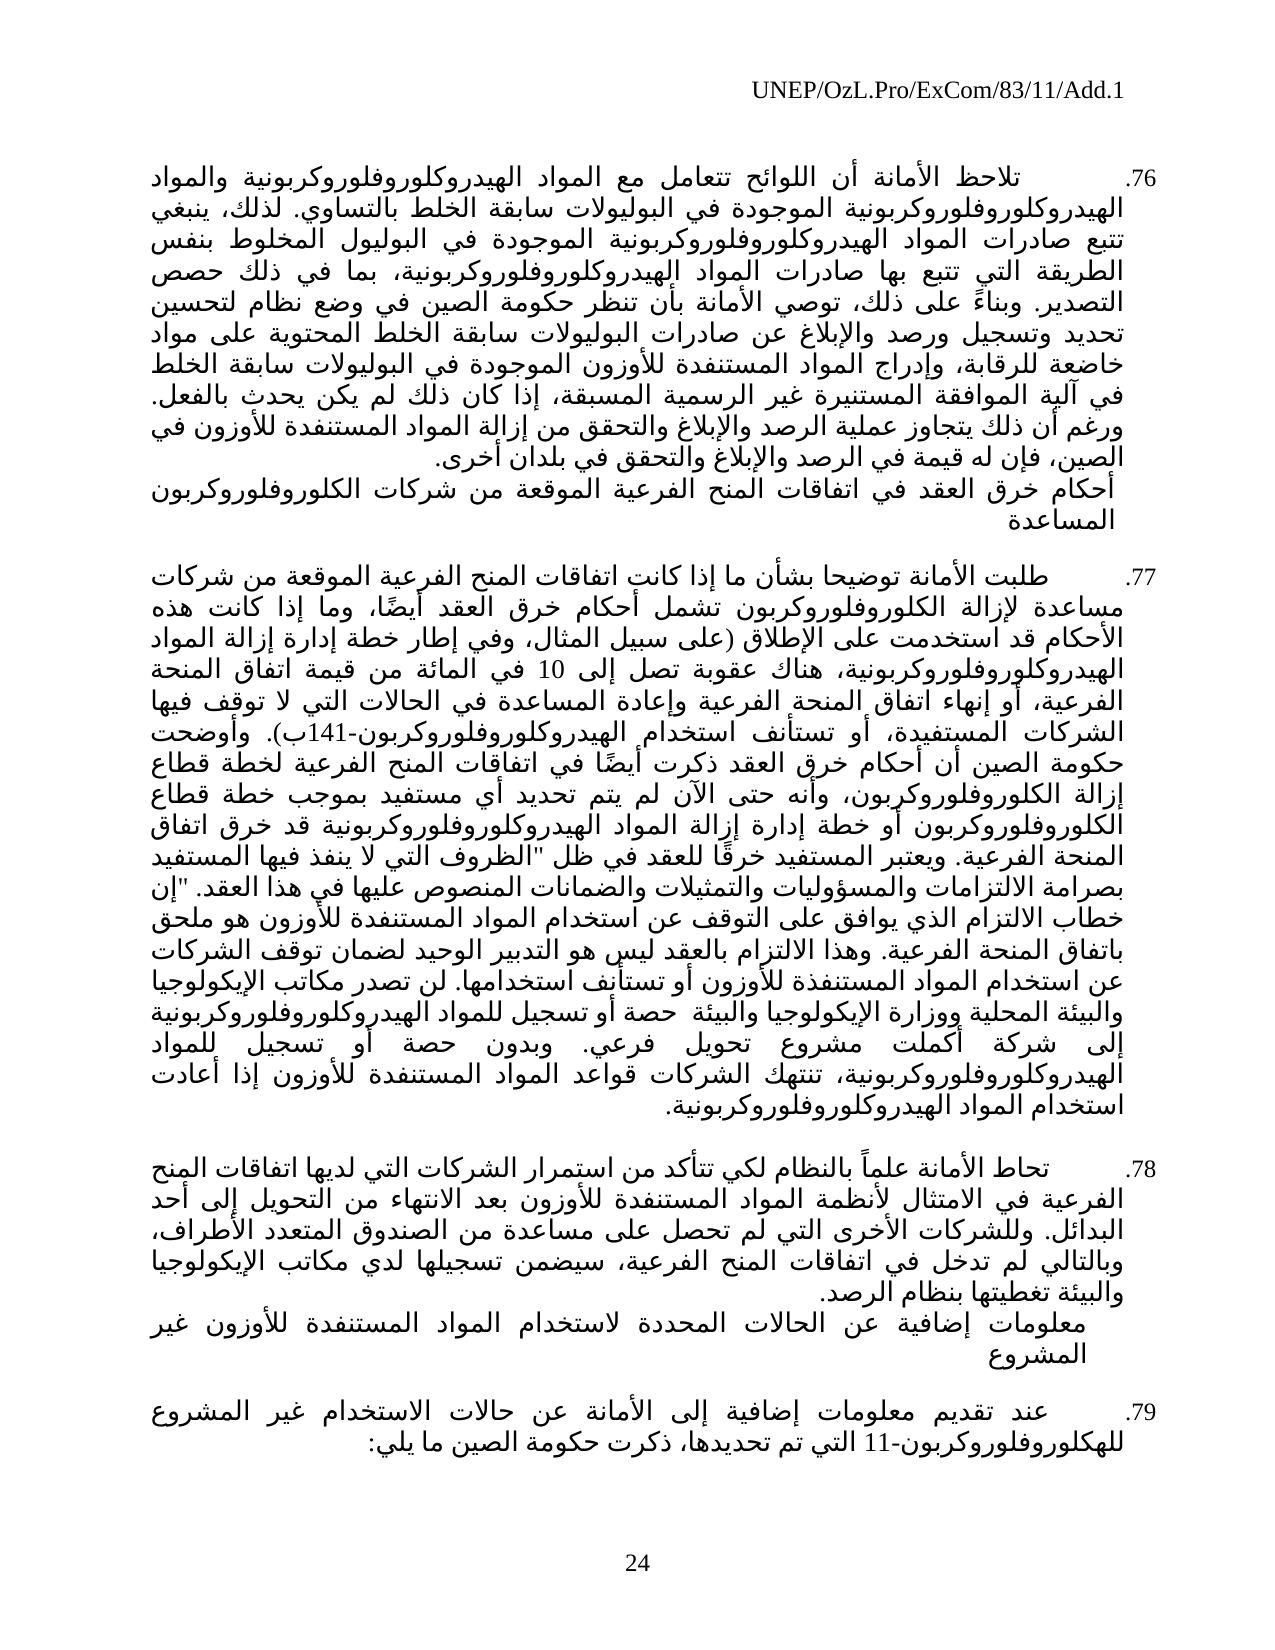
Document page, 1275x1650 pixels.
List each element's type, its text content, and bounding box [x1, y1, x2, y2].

list عند تقديم معلومات إضافية إلى الأمانة عن حالات الاستخدام غير المشروع للهكلوروفلوروكربون-11 التي تم تحديدها، ذكرت حكومة الصين ما يلي: [150, 1395, 1125, 1457]
list تحاط الأمانة علماً بالنظام لكي تتأكد من استمرار الشركات التي لديها اتفاقات المنح الفرعية في الامتثال لأنظمة المواد المستنفدة للأوزون بعد الانتهاء من التحويل إلى أحد البدائل. وللشركات الأخرى التي لم تحصل على مساعدة من الصندوق المتعدد الأطراف، وبالتالي لم تدخل في اتفاقات المنح الفرعية، سيضمن تسجيلها لدي مكاتب الإيكولوجيا والبيئة تغطيتها بنظام الرصد. [150, 1152, 1125, 1307]
list طلبت الأمانة توضيحا بشأن ما إذا كانت اتفاقات المنح الفرعية الموقعة من شركات مساعدة لإزالة الكلوروفلوروكربون تشمل أحكام خرق العقد أيضًا، وما إذا كانت هذه الأحكام قد استخدمت على الإطلاق (على سبيل المثال، وفي إطار خطة إدارة إزالة المواد الهيدروكلوروفلوروكربونية، هناك عقوبة تصل إلى 10 في المائة من قيمة اتفاق المنحة الفرعية، أو إنهاء اتفاق المنحة الفرعية وإعادة المساعدة في الحالات التي لا توقف فيها الشركات المستفيدة، أو تستأنف استخدام الهيدروكلوروفلوروكربون-141ب). وأوضحت حكومة الصين أن أحكام خرق العقد ذكرت أيضًا في اتفاقات المنح الفرعية لخطة قطاع إزالة الكلوروفلوروكربون، وأنه حتى الآن لم يتم تحديد أي مستفيد بموجب خطة قطاع الكلوروفلوروكربون أو خطة إدارة إزالة المواد الهيدروكلوروفلوروكربونية قد خرق اتفاق المنحة الفرعية. ويعتبر المستفيد خرقًا للعقد في ظل "الظروف التي لا ينفذ فيها المستفيد بصرامة الالتزامات والمسؤوليات والتمثيلات والضمانات المنصوص عليها في هذا العقد. "إن خطاب الالتزام الذي يوافق على التوقف عن استخدام المواد المستنفدة للأوزون هو ملحق باتفاق المنحة الفرعية. وهذا الالتزام بالعقد ليس هو التدبير الوحيد لضمان توقف الشركات عن استخدام المواد المستنفذة للأوزون أو تستأنف استخدامها. لن تصدر مكاتب الإيكولوجيا والبيئة المحلية ووزارة الإيكولوجيا والبيئة حصة أو تسجيل للمواد الهيدروكلوروفلوروكربونية إلى شركة أكملت مشروع تحويل فرعي. وبدون حصة أو تسجيل للمواد الهيدروكلوروفلوروكربونية، تنتهك الشركات قواعد المواد المستنفدة للأوزون إذا أعادت استخدام المواد الهيدروكلوروفلوروكربونية. [150, 560, 1125, 1121]
list أحكام خرق العقد في اتفاقات المنح الفرعية الموقعة من شركات الكلوروفلوروكربون المساعدة [150, 473, 1116, 535]
list تلاحظ الأمانة أن اللوائح تتعامل مع المواد الهيدروكلوروفلوروكربونية والمواد الهيدروكلوروفلوروكربونية الموجودة في البوليولات سابقة الخلط بالتساوي. لذلك، ينبغي تتبع صادرات المواد الهيدروكلوروفلوروكربونية الموجودة في البوليول المخلوط بنفس الطريقة التي تتبع بها صادرات المواد الهيدروكلوروفلوروكربونية، بما في ذلك حصص التصدير. وبناءً على ذلك، توصي الأمانة بأن تنظر حكومة الصين في وضع نظام لتحسين تحديد وتسجيل ورصد والإبلاغ عن صادرات البوليولات سابقة الخلط المحتوية على مواد خاضعة للرقابة، وإدراج المواد المستنفدة للأوزون الموجودة في البوليولات سابقة الخلط في آلية الموافقة المستنيرة غير الرسمية المسبقة، إذا كان ذلك لم يكن يحدث بالفعل. ورغم أن ذلك يتجاوز عملية الرصد والإبلاغ والتحقق من إزالة المواد المستنفدة للأوزون في الصين، فإن له قيمة في الرصد والإبلاغ والتحقق في بلدان أخرى. [150, 161, 1125, 473]
list معلومات إضافية عن الحالات المحددة لاستخدام المواد المستنفدة للأوزون غير المشروع [150, 1307, 1087, 1370]
